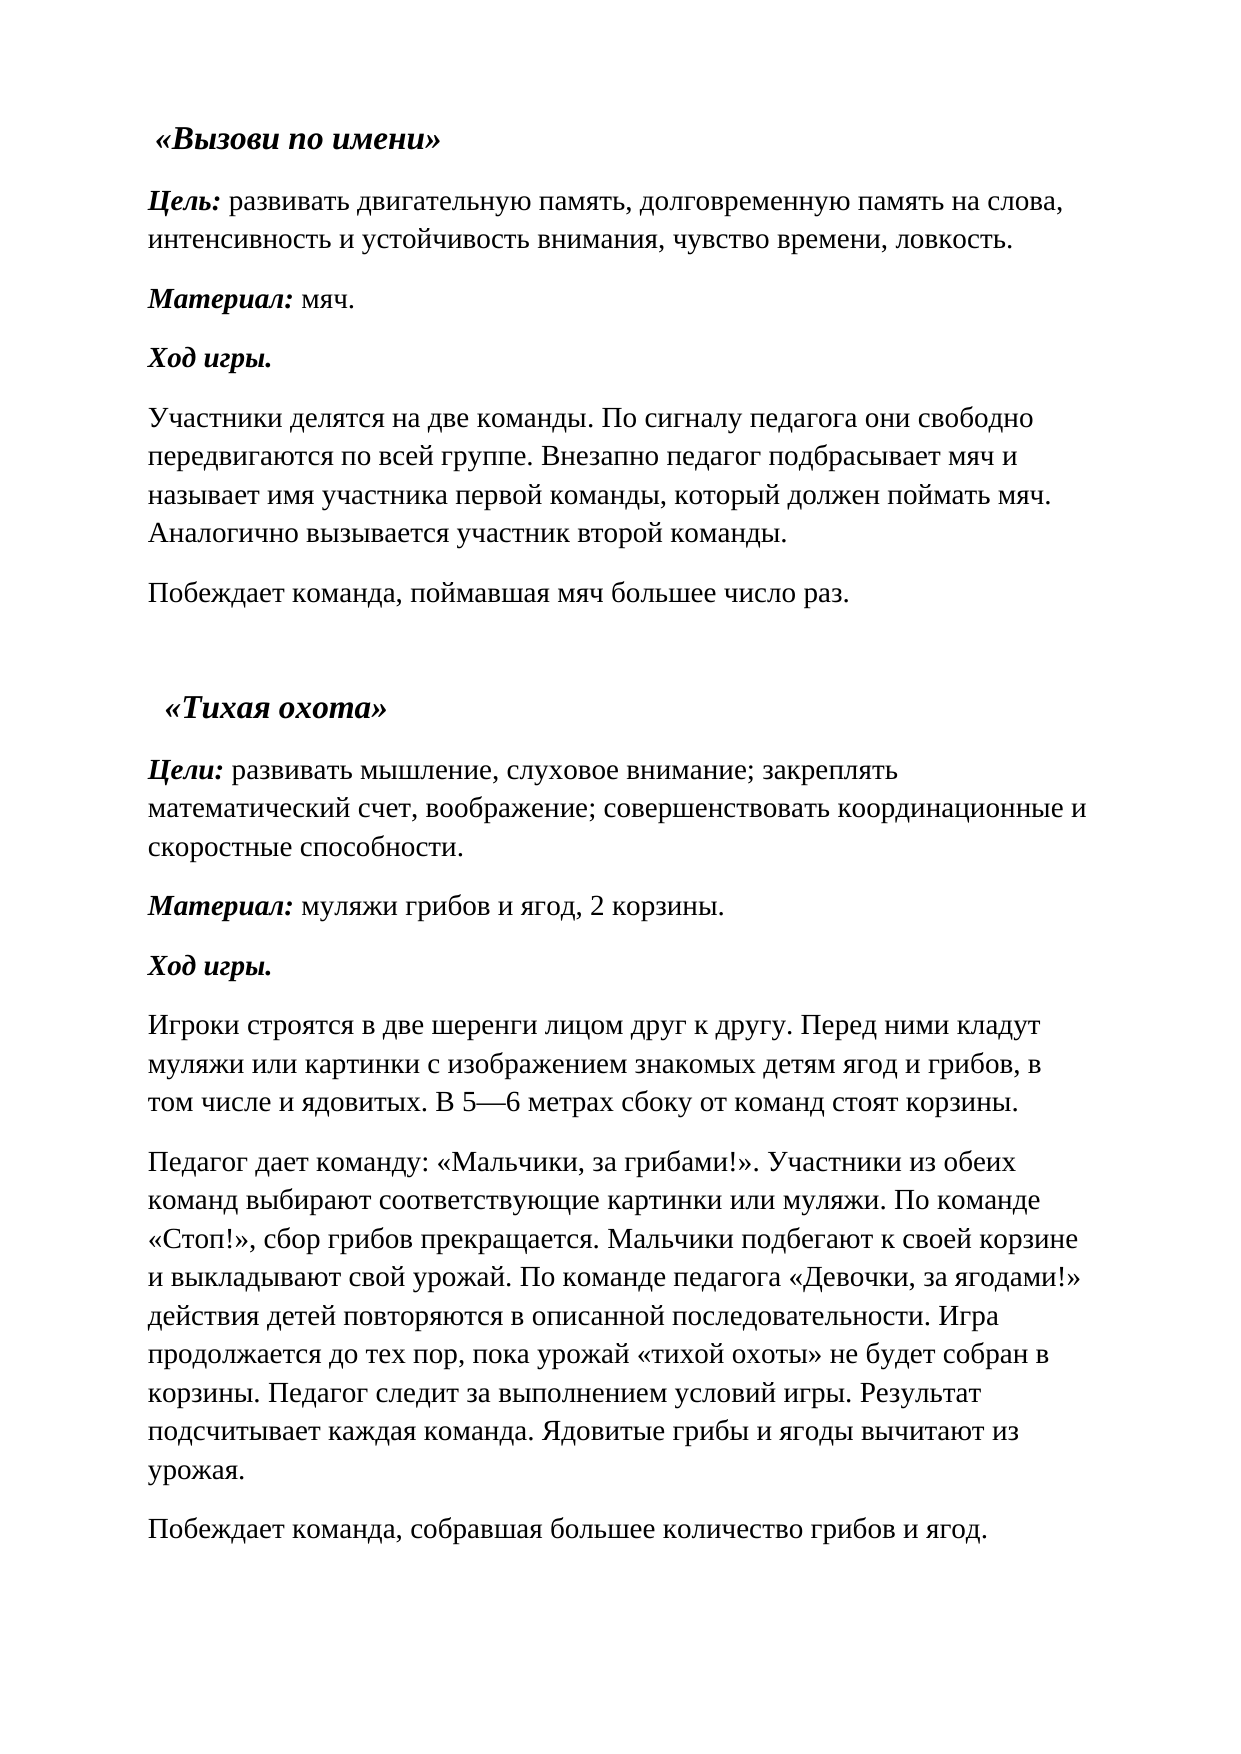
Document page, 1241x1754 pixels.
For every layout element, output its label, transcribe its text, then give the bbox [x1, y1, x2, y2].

text Цели: развивать мышление, слуховое внимание; закреплять математический счет, воображение; совершенствовать координационные и скоростные способности. [148, 752, 1093, 863]
text Игроки строятся в две шеренги лицом друг к другу. Перед ними кладут муляжи или картинки с изображением знакомых детям ягод и грибов, в том числе и ядовитых. В 5—6 метрах сбоку от команд стоят корзины. [148, 1007, 1093, 1118]
text «Тихая охота» [148, 687, 1093, 725]
text Участники делятся на две команды. По сигналу педагога они свободно передвигаются по всей группе. Внезапно педагог подбрасывает мяч и называет имя участника первой команды, который должен поймать мяч. Аналогично вызывается участник второй команды. [148, 400, 1093, 549]
text Ход игры. [148, 340, 1093, 374]
text «Вызови по имени» [148, 118, 1093, 156]
text Побеждает команда, собравшая большее количество грибов и ягод. [148, 1511, 1093, 1545]
text Материал: мяч. [148, 281, 1093, 314]
text Ход игры. [148, 948, 1093, 981]
text Побеждает команда, поймавшая мяч большее число раз. [148, 575, 1093, 608]
text Педагог дает команду: «Мальчики, за грибами!». Участники из обеих команд выбирают соответствующие картинки или муляжи. По команде «Стоп!», сбор грибов прекращается. Мальчики подбегают к своей корзине и выкладывают свой урожай. По команде педагога «Девочки, за ягодами!» действия детей повторяются в описанной последовательности. Игра продолжается до тех пор, пока урожай «тихой охоты» не будет собран в корзины. Педагог следит за выполнением условий игры. Результат подсчитывает каждая команда. Ядовитые грибы и ягоды вычитают из урожая. [148, 1144, 1093, 1486]
text Материал: муляжи грибов и ягод, 2 корзины. [148, 888, 1093, 922]
text Цель: развивать двигательную память, долговременную память на слова, интенсивность и устойчивость внимания, чувство времени, ловкость. [148, 183, 1093, 255]
